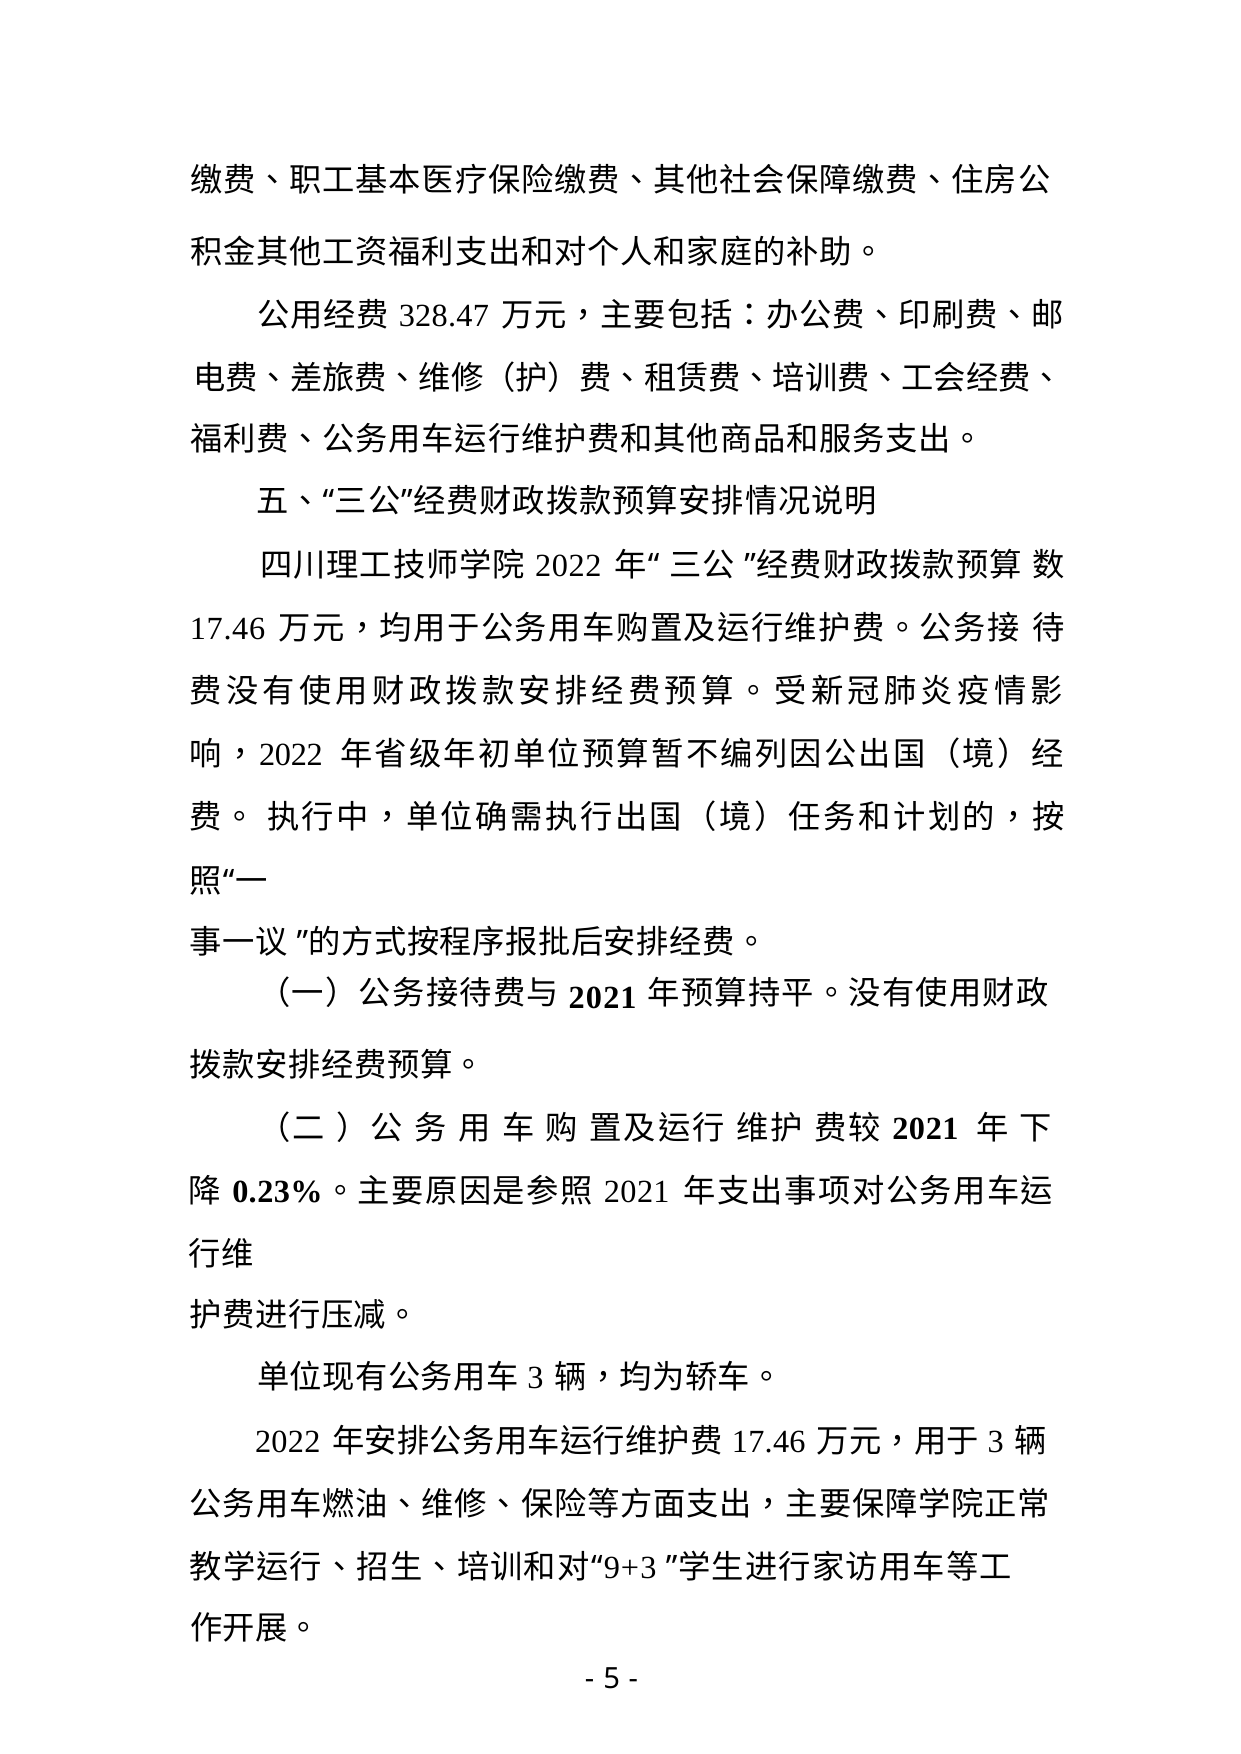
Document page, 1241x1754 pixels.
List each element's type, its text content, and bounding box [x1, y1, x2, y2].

text 2022 年安排公务用车运行维护费 17.46 万元，用于 3 辆 公务用车燃油、维修、保险等方面支出，主要保障学院正常 教学运行、招生、培训和对“9+3 ”学生进行家访用车等工 [189, 1418, 1053, 1587]
text 四川理工技师学院 2022 年“ 三公 ”经费财政拨款预算 数 17.46 万元，均用于公务用车购置及运行维护费。公务接 待费没有使用财政拨款安排经费预算。受新冠肺炎疫情影 响，2022 年省级年初单位预算暂不编列因公出国（境）经费。 执行中，单位确需执行出国（境）任务和计划的，按照“一 [189, 542, 1065, 902]
text 五、“三公”经费财政拨款预算安排情况说明 [256, 480, 1065, 521]
text 拨款安排经费预算。 [189, 1043, 1065, 1084]
text 事一议 ”的方式按程序报批后安排经费。 [189, 921, 1065, 962]
text 福利费、公务用车运行维护费和其他商品和服务支出。 [190, 418, 1065, 459]
text （二 ）公 务 用 车 购 置及运行 维护 费较 2021 年 下 降 0.23%。主要原因是参照 2021 年支出事项对公务用车运行维 [188, 1105, 1053, 1275]
text 缴费、职工基本医疗保险缴费、其他社会保障缴费、住房公 [190, 170, 1065, 230]
text 积金其他工资福利支出和对个人和家庭的补助。 [190, 230, 1065, 271]
text 公用经费 328.47 万元，主要包括：办公费、印刷费、邮 电费、差旅费、维修（护）费、租赁费、培训费、工会经费、 [193, 292, 1063, 399]
text （一）公务接待费与 2021 年预算持平。没有使用财政 [258, 983, 1065, 1043]
text 作开展。 [190, 1606, 1065, 1647]
text 护费进行压减。 [189, 1294, 1065, 1335]
text 单位现有公务用车 3 辆，均为轿车。 [257, 1356, 1065, 1397]
